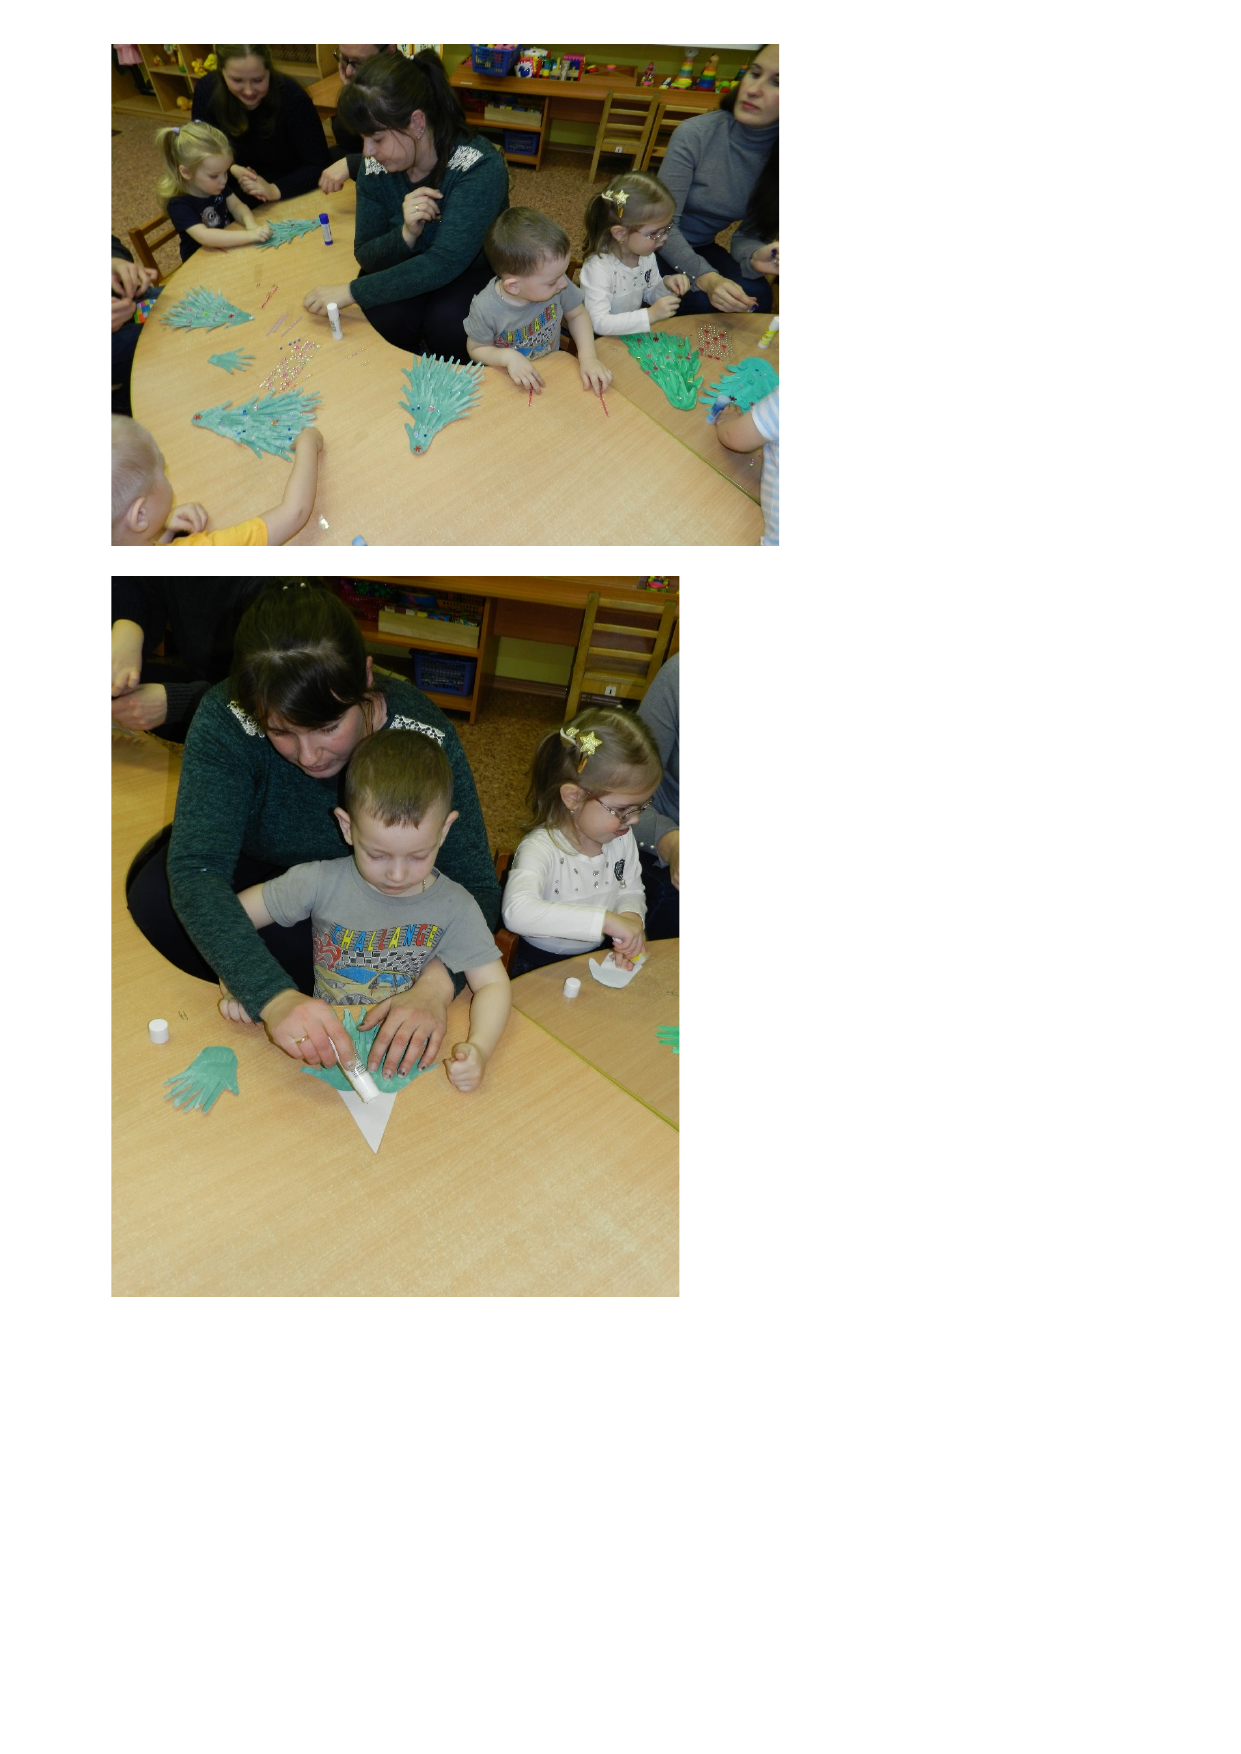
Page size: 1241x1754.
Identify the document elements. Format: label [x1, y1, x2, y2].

picture [111, 576, 680, 1297]
picture [111, 44, 780, 546]
